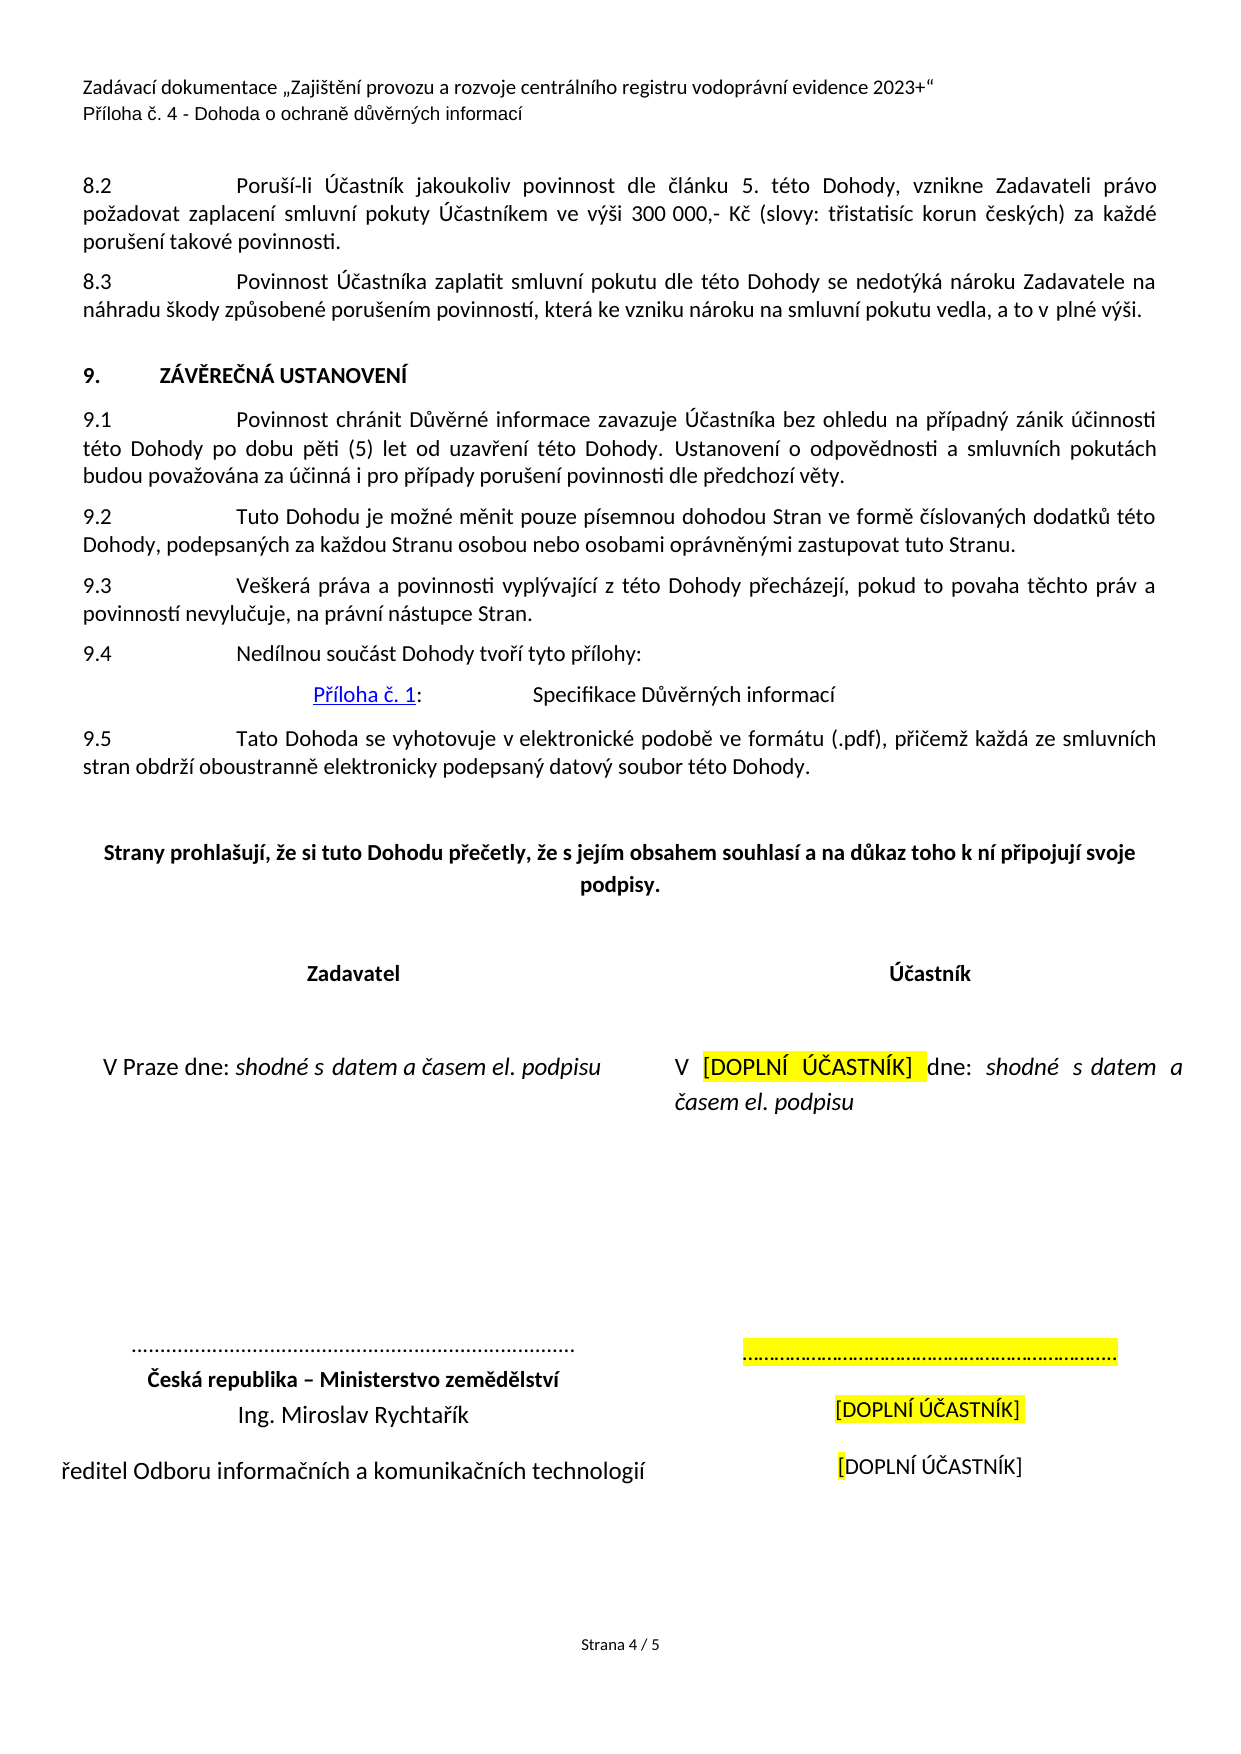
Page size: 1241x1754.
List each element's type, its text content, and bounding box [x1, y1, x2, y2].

text Strany prohlašují, že si tuto Dohodu přečetly, že s jejím obsahem souhlasí a na důkaz toho k ní připojují svoje podpisy. [83, 838, 1157, 898]
list ZÁVĚREČNÁ USTANOVENÍ [83, 361, 1157, 389]
text Nedílnou součást Dohody tvoří tyto přílohy: [83, 639, 1157, 667]
text Příloha č. 1: Specifikace Důvěrných informací [313, 680, 1157, 708]
text Povinnost chránit Důvěrné informace zavazuje Účastníka bez ohledu na případný zánik účinnosti této Dohody po dobu pěti (5) let od uzavření této Dohody. Ustanovení o odpovědnosti a smluvních pokutách budou považována za účinná i pro případy porušení povinnosti dle předchozí věty. [83, 406, 1157, 490]
text Tuto Dohodu je možné měnit pouze písemnou dohodou Stran ve formě číslovaných dodatků této Dohody, podepsaných za každou Stranu osobou nebo osobami oprávněnými zastupovat tuto Stranu. [83, 502, 1157, 558]
text Povinnost Účastníka zaplatit smluvní pokutu dle této Dohody se nedotýká nároku Zadavatele na náhradu škody způsobené porušením povinností, která ke vzniku nároku na smluvní pokutu vedla, a to v plné výši. [83, 267, 1157, 323]
table_header Účastník V dne: shodné s datem a časem el. podpisu …………………………………………………………….. [663, 959, 1197, 1511]
text Poruší-li Účastník jakoukoliv povinnost dle článku 5. této Dohody, vznikne Zadavateli právo požadovat zaplacení smluvní pokuty Účastníkem ve výši 300 000,- Kč (slovy: třistatisíc korun českých) za každé porušení takové povinnosti. [83, 171, 1157, 255]
text Veškerá práva a povinnosti vyplývající z této Dohody přecházejí, pokud to povaha těchto práv a povinností nevylučuje, na právní nástupce Stran. [83, 571, 1157, 627]
text Tato Dohoda se vyhotovuje v elektronické podobě ve formátu (.pdf), přičemž každá ze smluvních stran obdrží oboustranně elektronicky podepsaný datový soubor této Dohody. [83, 724, 1157, 781]
table_header Zadavatel V Praze dne: shodné s datem a časem el. podpisu ............................................................................. Česká republika – Ministerstvo zemědělství Ing. Miroslav Rychtařík ředitel Odboru informačních a komunikačních technologií [43, 959, 663, 1511]
